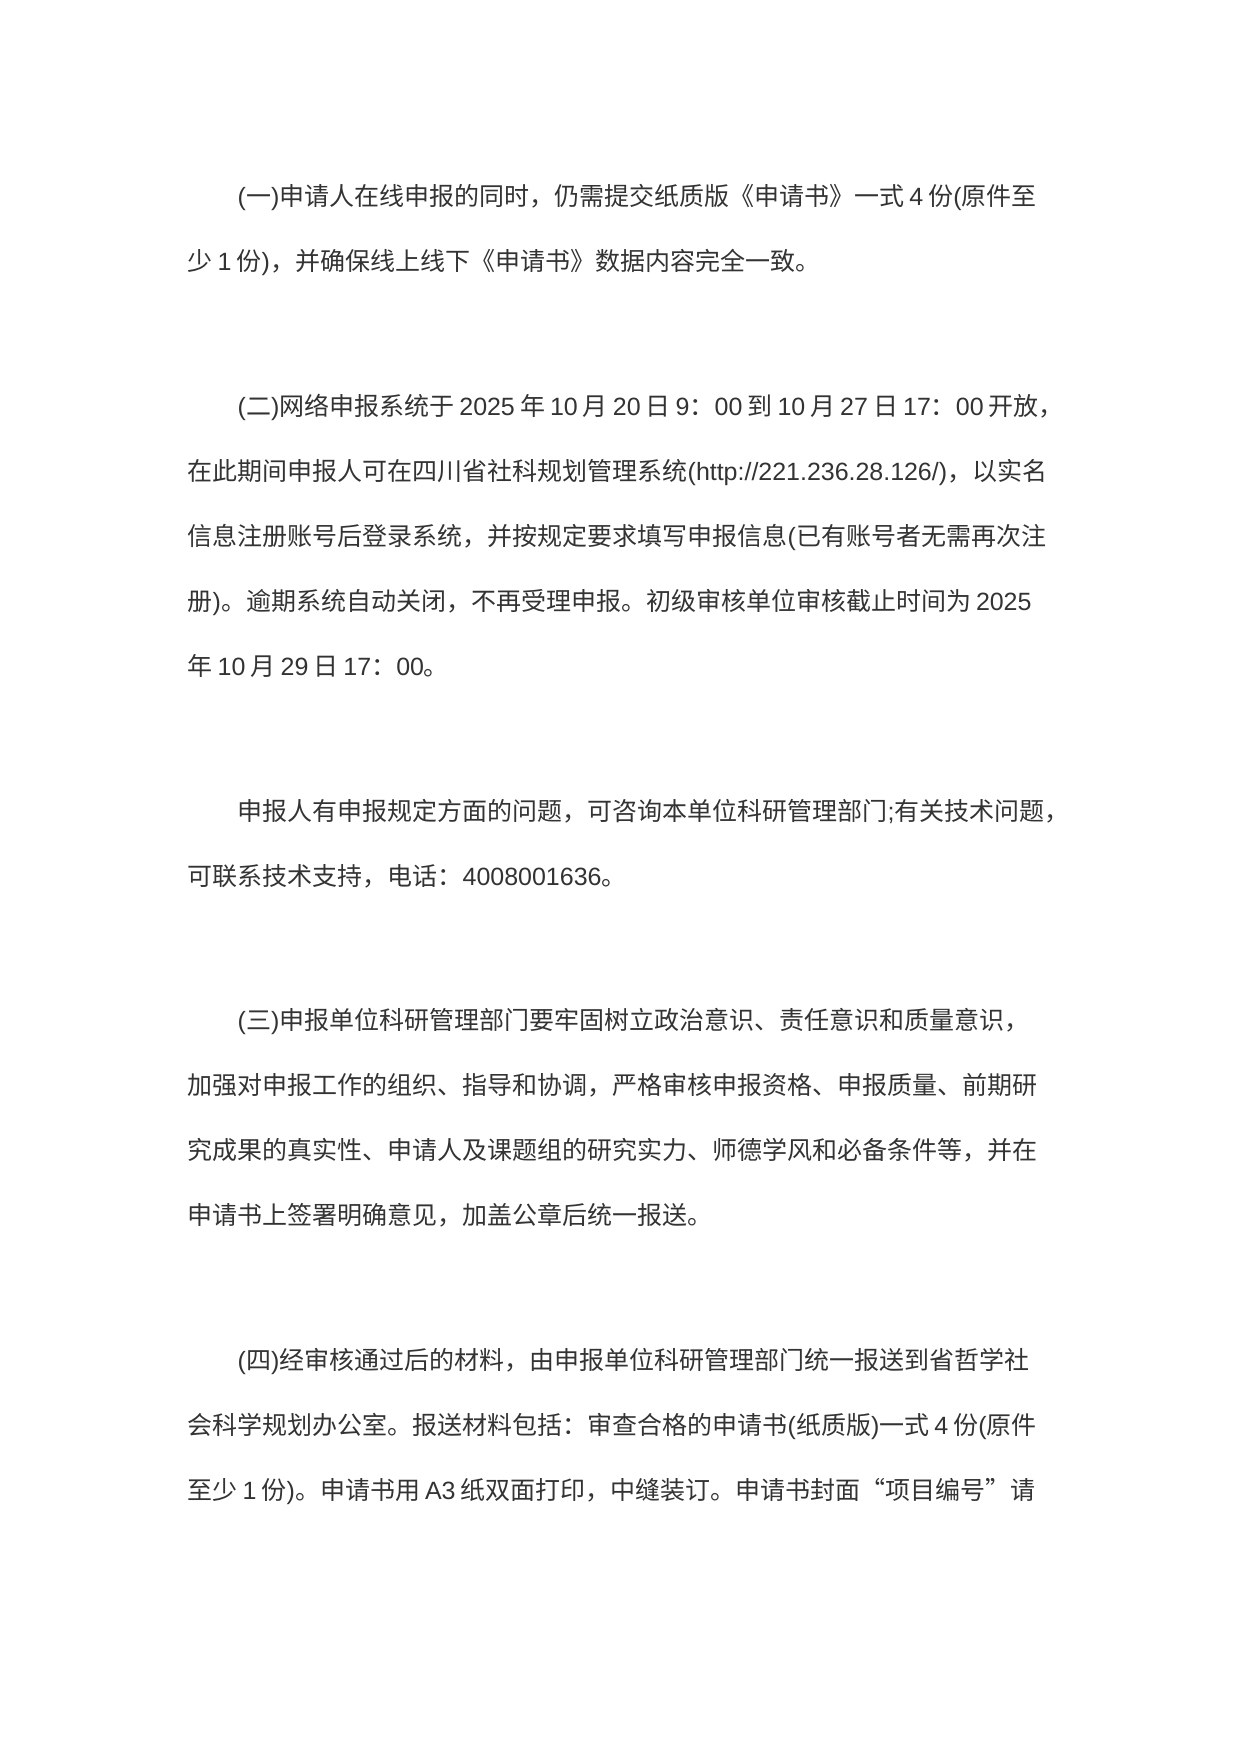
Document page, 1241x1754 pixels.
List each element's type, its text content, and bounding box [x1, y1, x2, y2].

text (三)申报单位科研管理部门要牢固树立政治意识、责任意识和质量意识，加强对申报工作的组织、指导和协调，严格审核申报资格、申报质量、前期研究成果的真实性、申请人及课题组的研究实力、师德学风和必备条件等，并在申请书上签署明确意见，加盖公章后统一报送。 [187, 986, 1053, 1246]
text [187, 1326, 1053, 1521]
text (二)网络申报系统于2025年10月20日9：00到10月27日17：00开放，在此期间申报人可在四川省社科规划管理系统(http://221.236.28.126/)，以实名信息注册账号后登录系统，并按规定要求填写申报信息(已有账号者无需再次注册)。逾期系统自动关闭，不再受理申报。初级审核单位审核截止时间为2025年10月29日17：00。 [187, 372, 1053, 697]
text (一)申请人在线申报的同时，仍需提交纸质版《申请书》一式4份(原件至少1份)，并确保线上线下《申请书》数据内容完全一致。 [187, 162, 1053, 292]
text 申报人有申报规定方面的问题，可咨询本单位科研管理部门;有关技术问题，可联系技术支持，电话：4008001636。 [187, 777, 1053, 907]
